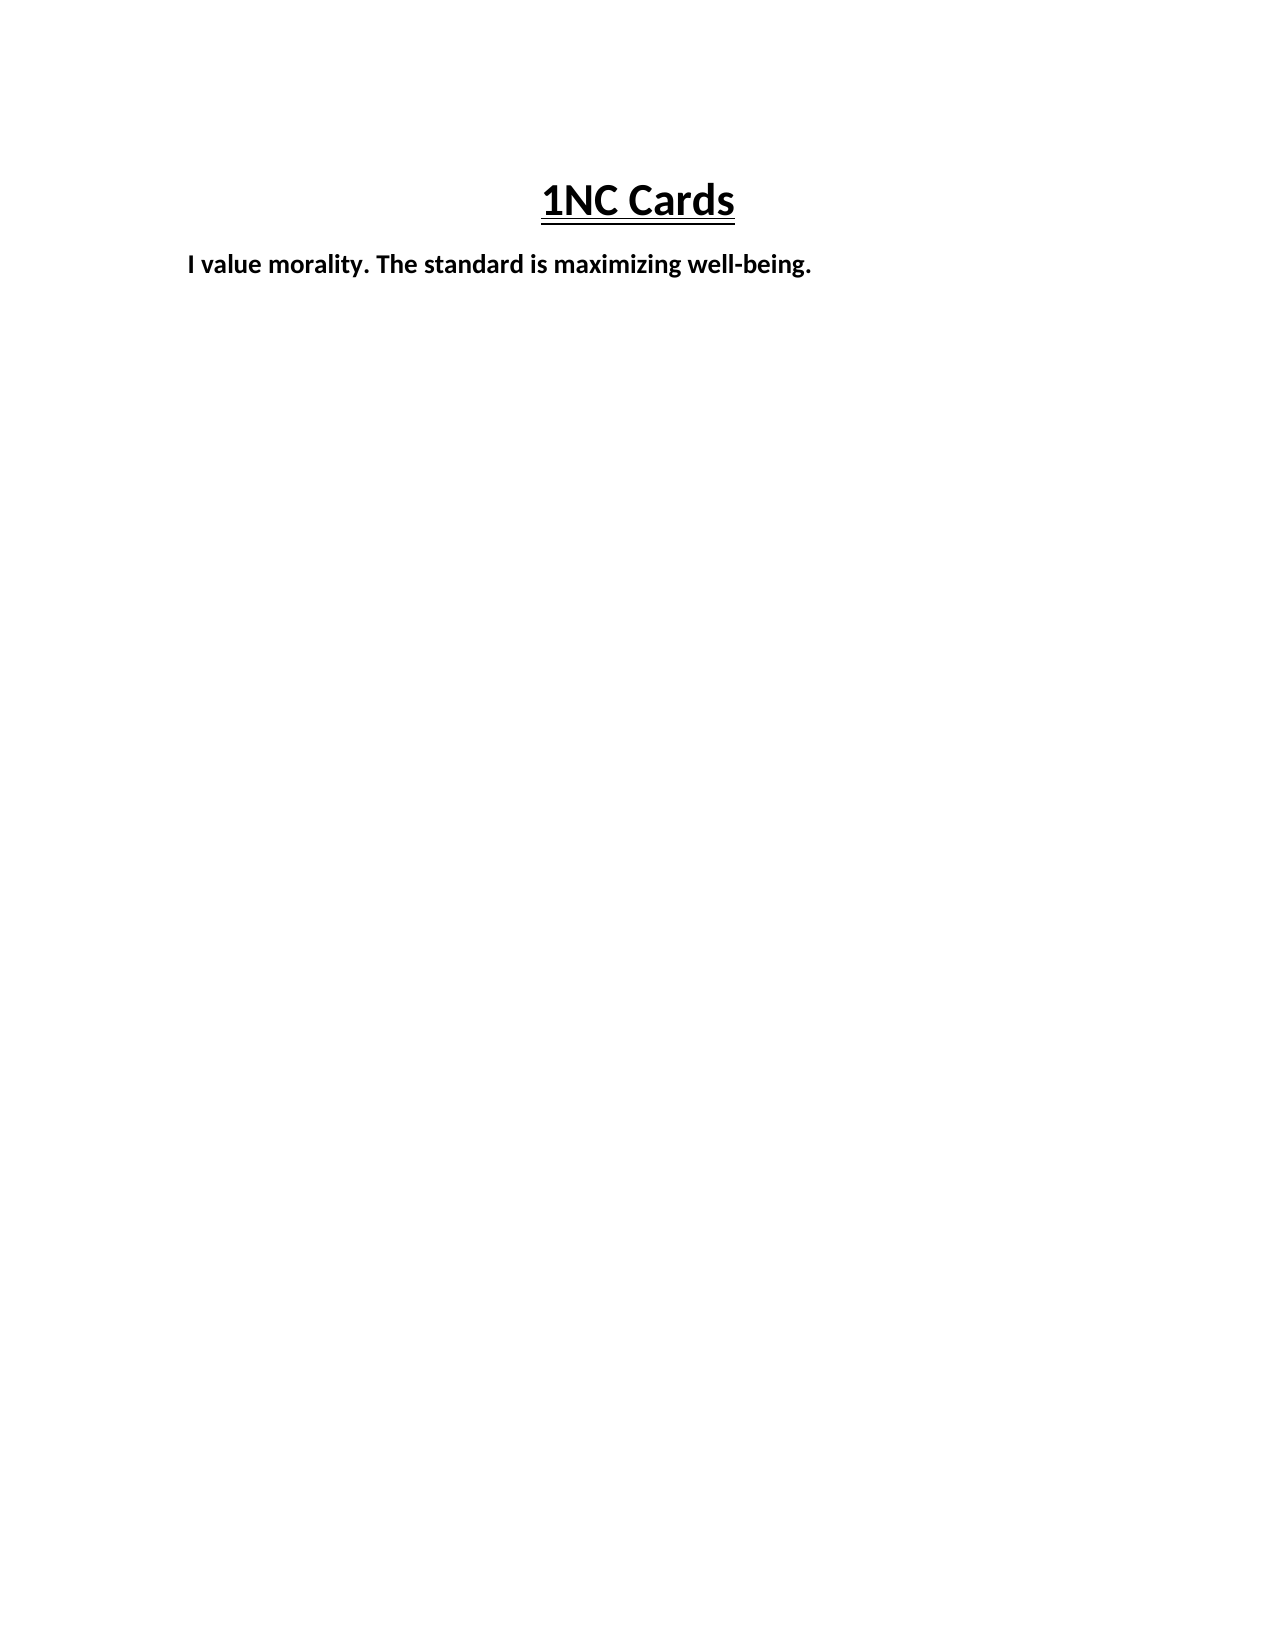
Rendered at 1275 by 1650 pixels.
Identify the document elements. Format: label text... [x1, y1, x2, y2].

subtitle I value morality. The standard is maximizing well-being. [187, 248, 1087, 281]
subtitle 1NC Cards [187, 171, 1087, 227]
